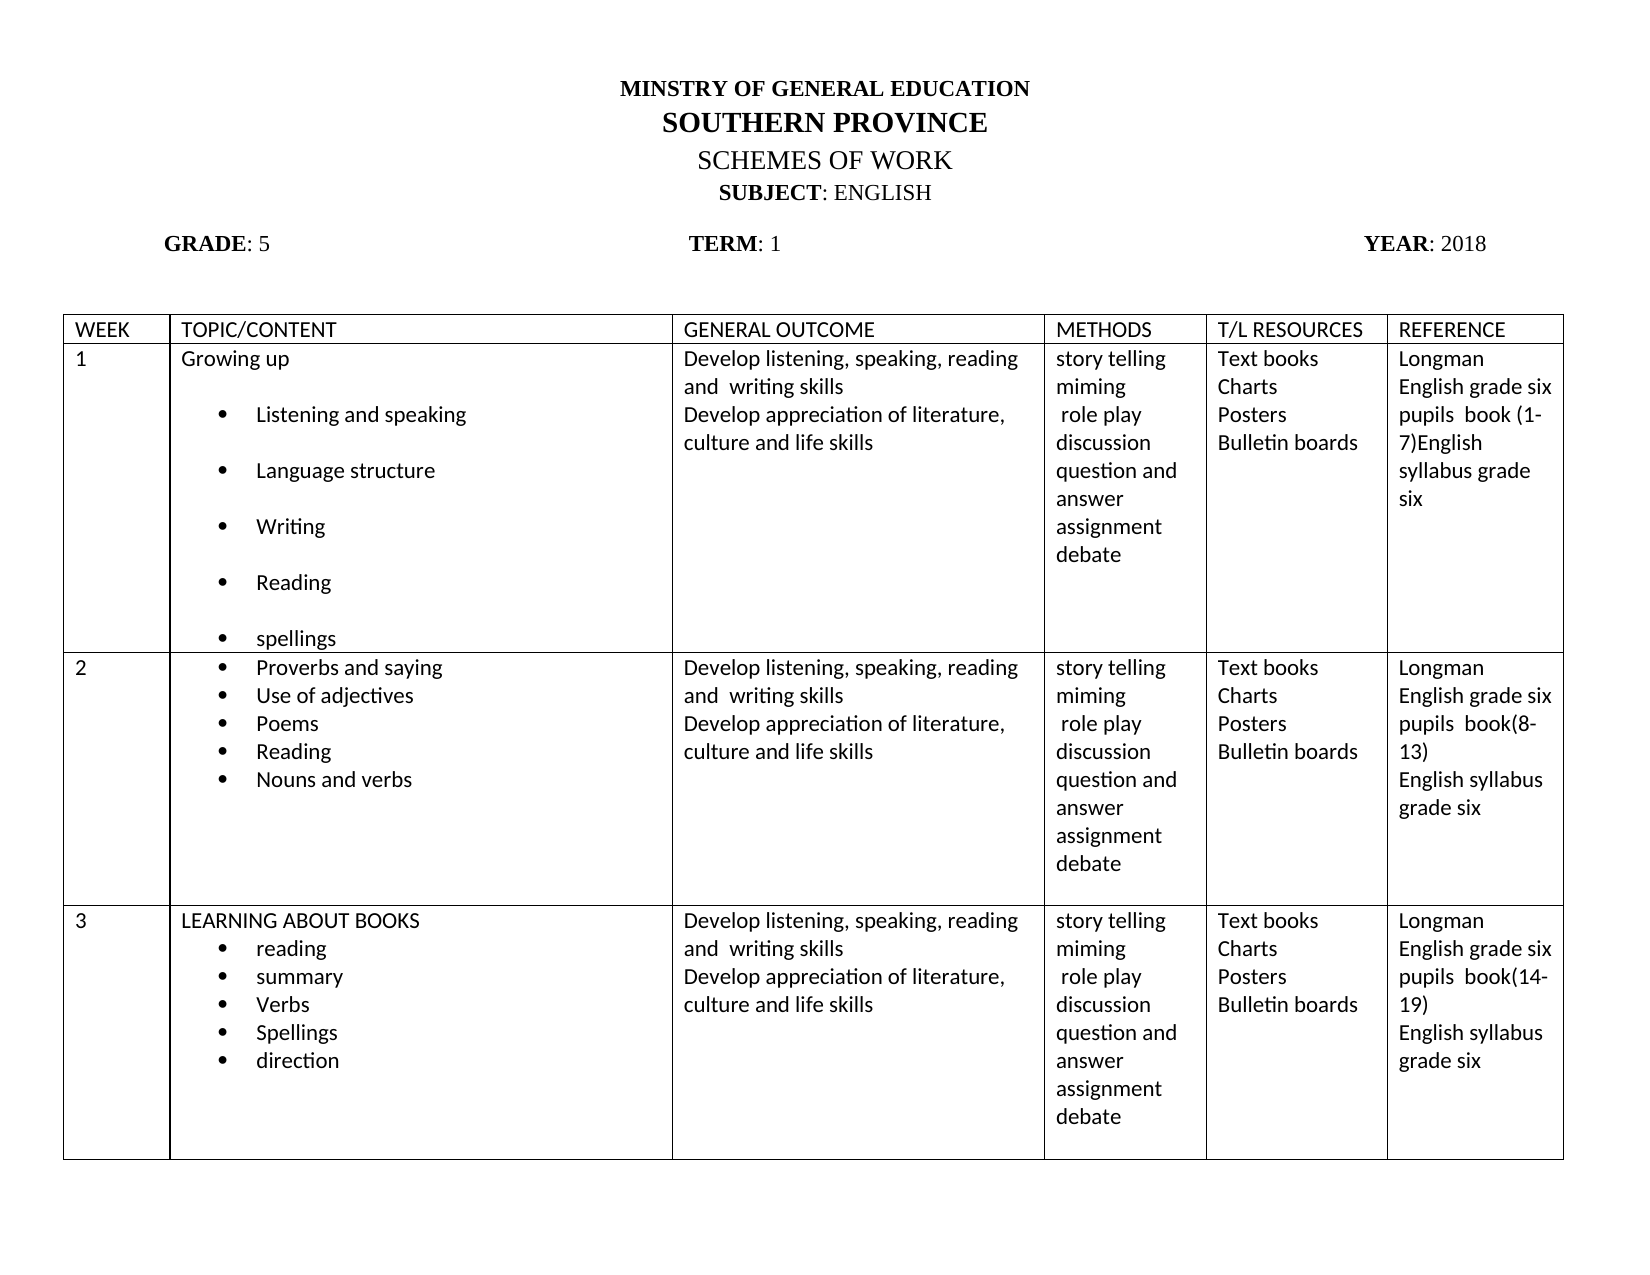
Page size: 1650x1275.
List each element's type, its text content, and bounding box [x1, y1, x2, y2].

table_cell Text books Charts Posters Bulletin boards [1207, 344, 1387, 652]
table_cell Longman English grade six pupils book(8-13) English syllabus grade six [1388, 653, 1563, 905]
table_header TOPIC/CONTENT [171, 315, 672, 343]
table_cell 2 [64, 653, 169, 905]
table_cell Growing up Listening and speaking Language structure Writing Reading spellings [171, 344, 672, 652]
text SUBJECT: ENGLISH [75, 179, 1575, 206]
table_cell Longman English grade six pupils book(14-19) English syllabus grade six [1388, 906, 1563, 1158]
table_cell Develop listening, speaking, reading and writing skills Develop appreciation of literature, culture and life skills [673, 653, 1044, 905]
table_cell 3 [64, 906, 169, 1158]
text SOUTHERN PROVINCE [75, 105, 1575, 139]
table_cell Text books Charts Posters Bulletin boards [1207, 653, 1387, 905]
table_cell LEARNING ABOUT BOOKS reading summary Verbs Spellings direction [171, 906, 672, 1158]
table_header T/L RESOURCES [1207, 315, 1387, 343]
table_header WEEK [64, 315, 169, 343]
table_header GENERAL OUTCOME [673, 315, 1044, 343]
text GRADE: 5 TERM: 1 YEAR: 2018 [75, 231, 1575, 257]
table_cell Proverbs and saying Use of adjectives Poems Reading Nouns and verbs [171, 653, 672, 905]
text SCHEMES OF WORK [75, 144, 1575, 175]
table_cell 1 [64, 344, 169, 652]
table_cell Develop listening, speaking, reading and writing skills Develop appreciation of literature, culture and life skills [673, 906, 1044, 1158]
table_cell story telling miming role play discussion question and answer assignment debate [1045, 653, 1206, 905]
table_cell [1207, 906, 1387, 1158]
text MINSTRY OF GENERAL EDUCATION [75, 75, 1575, 101]
table_header REFERENCE [1388, 315, 1563, 343]
table_cell Longman English grade six pupils book (1-7)English syllabus grade six [1388, 344, 1563, 652]
table_header METHODS [1045, 315, 1206, 343]
table_cell Develop listening, speaking, reading and writing skills Develop appreciation of literature, culture and life skills [673, 344, 1044, 652]
table_cell story telling miming role play discussion question and answer assignment debate [1045, 344, 1206, 652]
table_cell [1045, 906, 1206, 1158]
